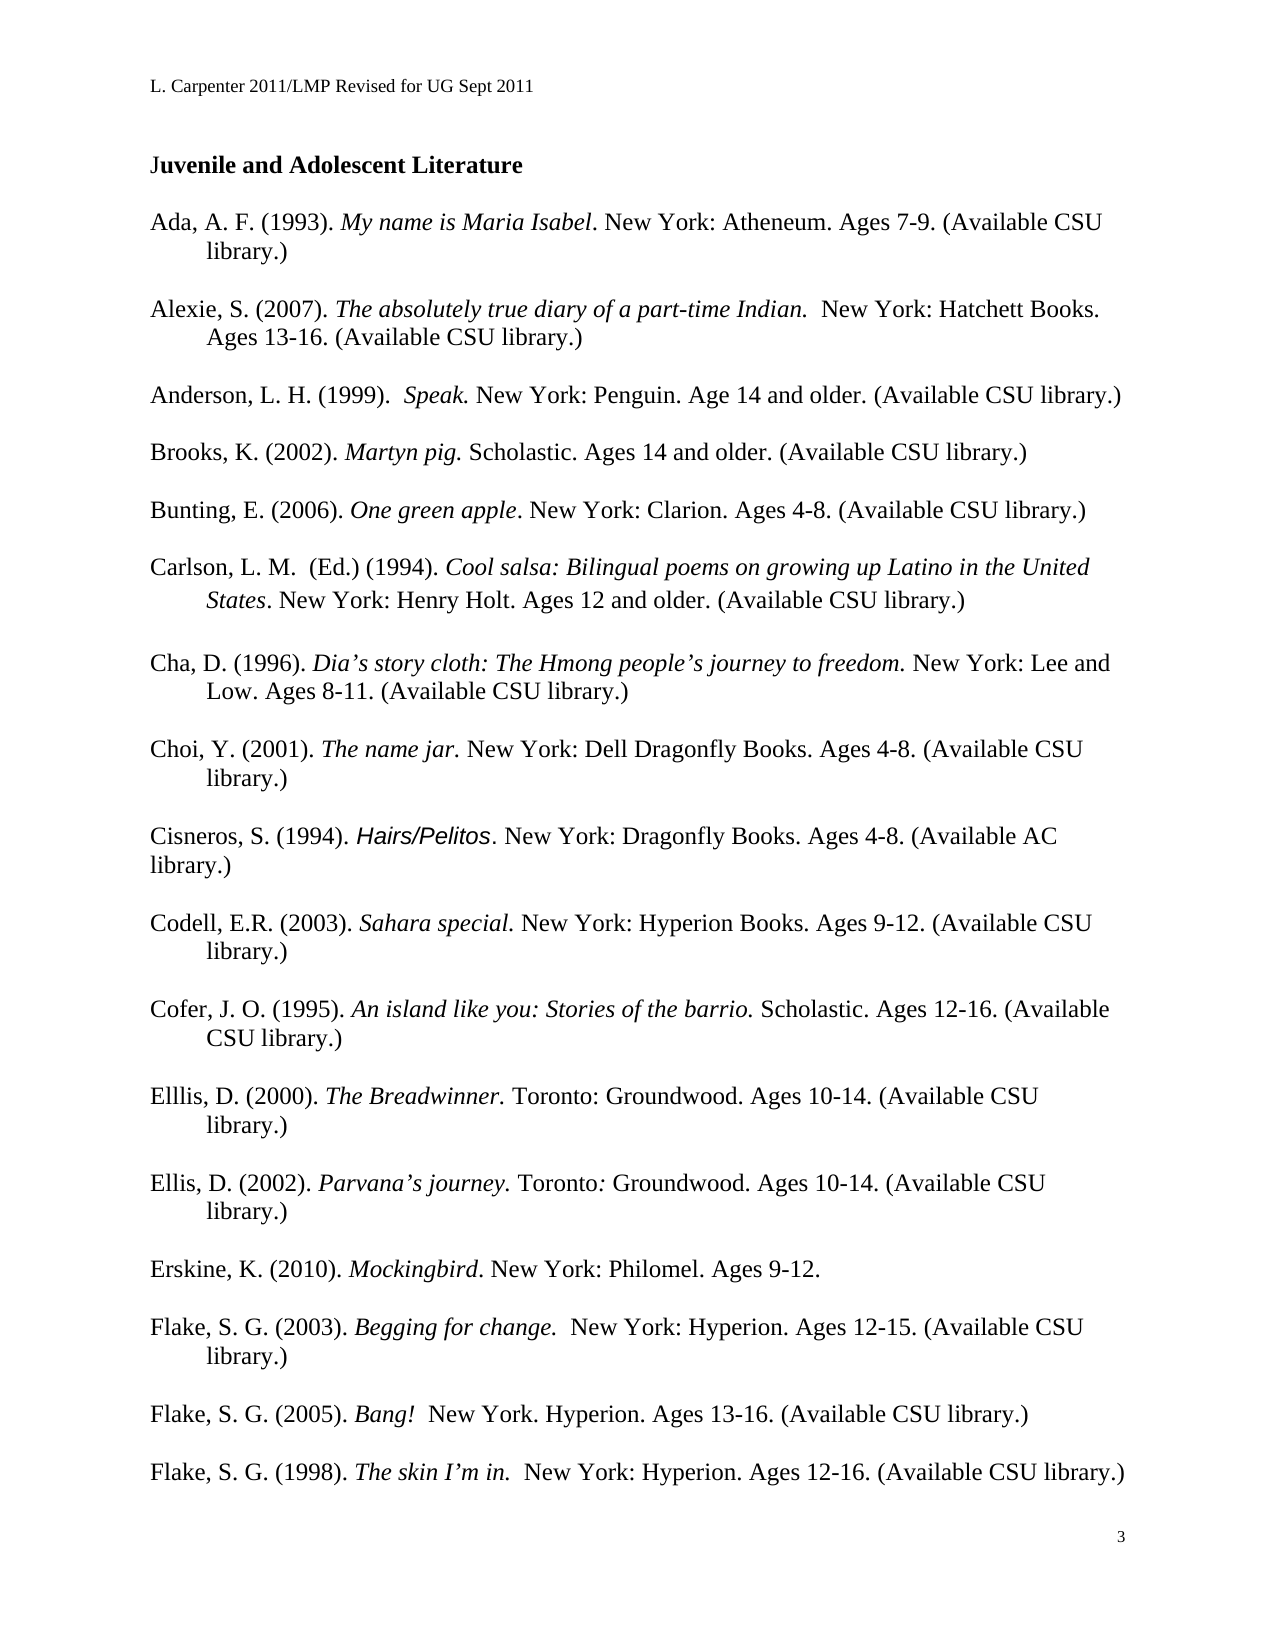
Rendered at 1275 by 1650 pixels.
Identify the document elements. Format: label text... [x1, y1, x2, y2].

text Codell, E.R. (2003). Sahara special. New York: Hyperion Books. Ages 9-12. (Available CSU library.) [150, 908, 1125, 965]
text Bunting, E. (2006). One green apple. New York: Clarion. Ages 4-8. (Available CSU library.) [150, 495, 1125, 524]
text Elllis, D. (2000). The Breadwinner. Toronto: Groundwood. Ages 10-14. (Available CSU library.) [150, 1081, 1125, 1138]
text Ada, A. F. (1993). My name is Maria Isabel. New York: Atheneum. Ages 7-9. (Available CSU library.) [150, 207, 1125, 265]
text Alexie, S. (2007). The absolutely true diary of a part-time Indian. New York: Hatchett Books. Ages 13-16. (Available CSU library.) [150, 294, 1125, 351]
text Cha, D. (1996). Dia’s story cloth: The Hmong people’s journey to freedom. New York: Lee and Low. Ages 8-11. (Available CSU library.) [150, 648, 1125, 705]
text Brooks, K. (2002). Martyn pig. Scholastic. Ages 14 and older. (Available CSU library.) [150, 437, 1125, 466]
text Carlson, L. M. (Ed.) (1994). Cool salsa: Bilingual poems on growing up Latino in the United States. New York: Henry Holt. Ages 12 and older. (Available CSU library.) [150, 552, 1125, 614]
text Erskine, K. (2010). Mockingbird. New York: Philomel. Ages 9-12. [150, 1254, 1125, 1283]
text Juvenile and Adolescent Literature [150, 150, 1125, 179]
text Choi, Y. (2001). The name jar. New York: Dell Dragonfly Books. Ages 4-8. (Available CSU library.) [150, 734, 1125, 792]
text Cofer, J. O. (1995). An island like you: Stories of the barrio. Scholastic. Ages 12-16. (Available CSU library.) [150, 994, 1125, 1052]
text Ellis, D. (2002). Parvana’s journey. Toronto: Groundwood. Ages 10-14. (Available CSU library.) [150, 1168, 1125, 1225]
text Anderson, L. H. (1999). Speak. New York: Penguin. Age 14 and older. (Available CSU library.) [150, 380, 1125, 409]
text Flake, S. G. (1998). The skin I’m in. New York: Hyperion. Ages 12-16. (Available CSU library.) [150, 1457, 1125, 1486]
text Flake, S. G. (2003). Begging for change. New York: Hyperion. Ages 12-15. (Available CSU library.) [150, 1312, 1125, 1370]
text Cisneros, S. (1994). Hairs/Pelitos. New York: Dragonfly Books. Ages 4-8. (Available AC library.) [150, 821, 1125, 878]
text Flake, S. G. (2005). Bang! New York. Hyperion. Ages 13-16. (Available CSU library.) [150, 1399, 1125, 1428]
